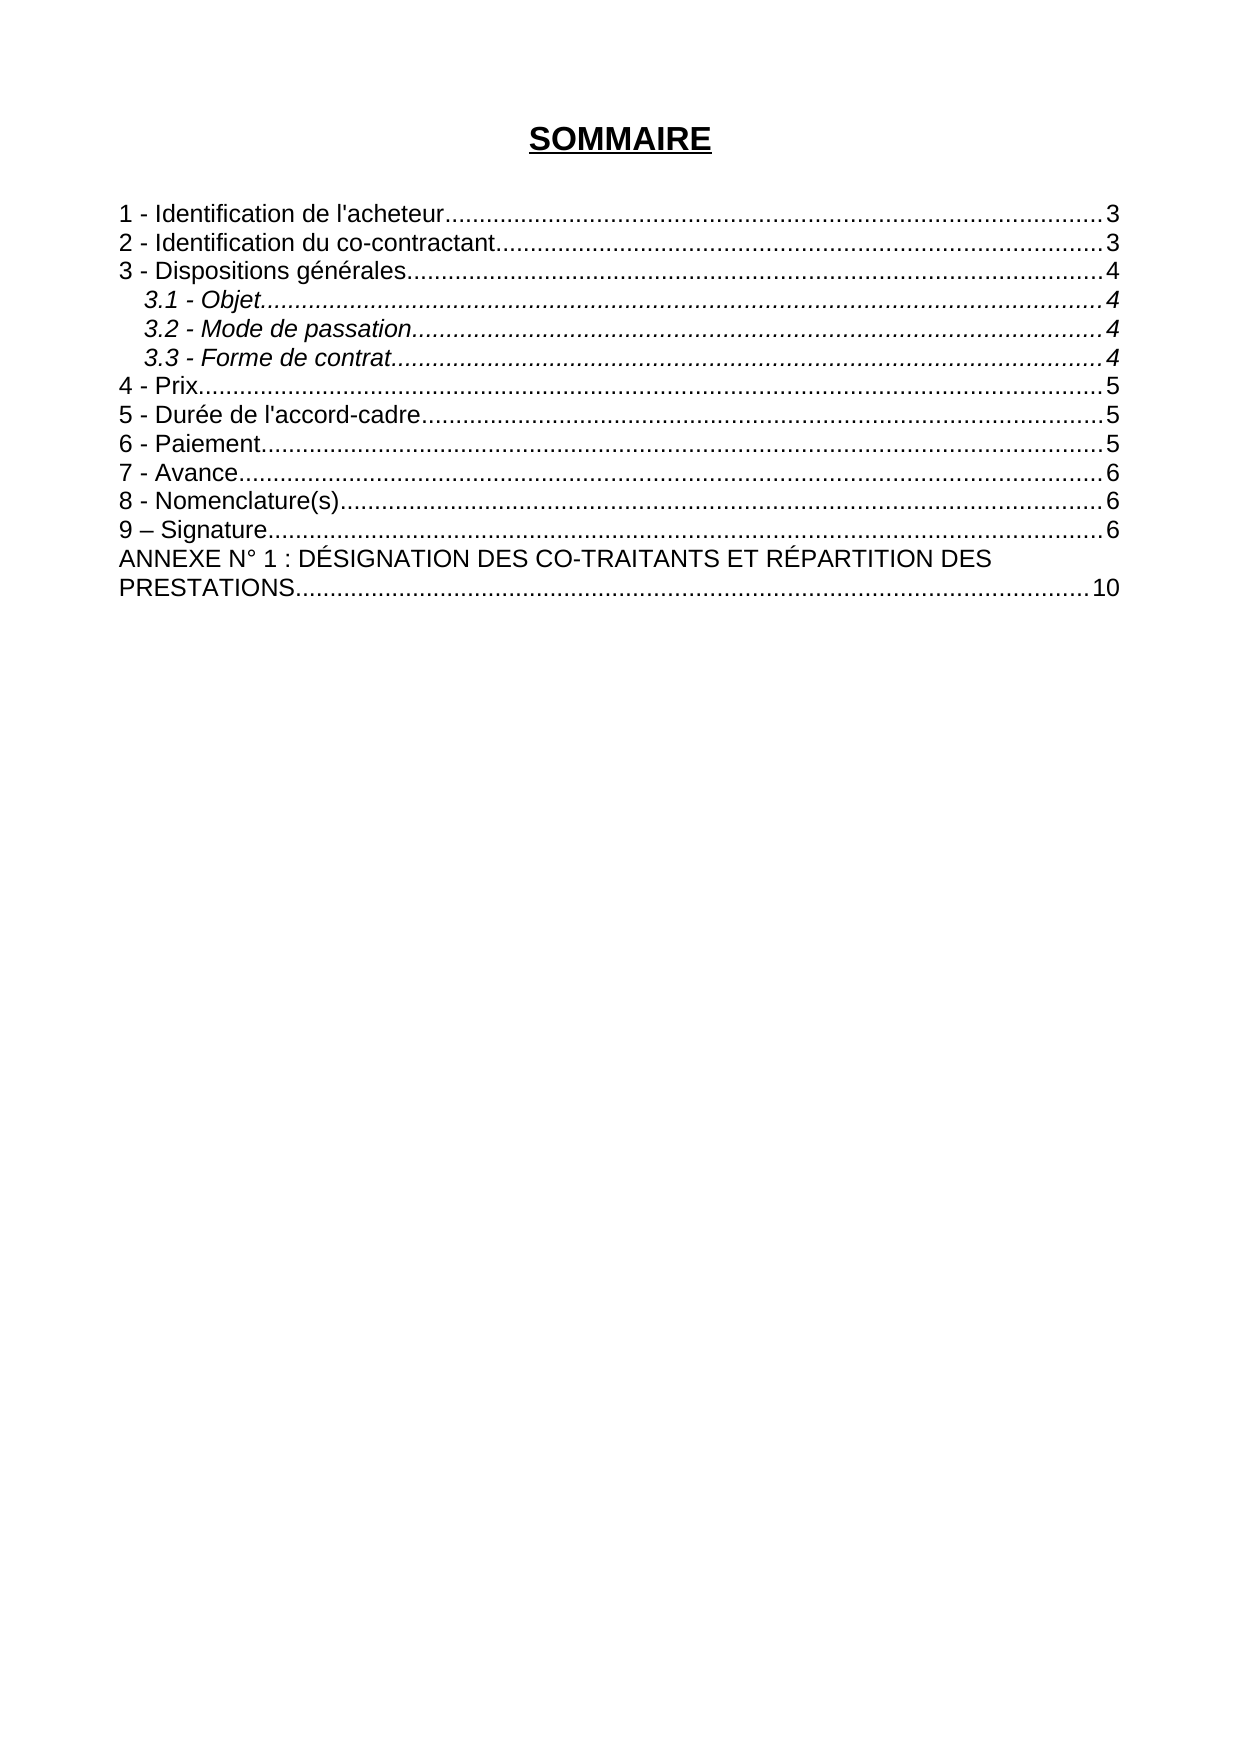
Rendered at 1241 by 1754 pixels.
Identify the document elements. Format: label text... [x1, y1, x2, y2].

text 5 - Durée de l'accord-cadre 5 [119, 400, 1121, 429]
text 4 - Prix 5 [119, 371, 1121, 400]
text 6 - Paiement 5 [119, 429, 1121, 458]
text 9 – Signature 6 [119, 515, 1121, 544]
text 3.1 - Objet 4 [144, 285, 1121, 314]
text SOMMAIRE [119, 119, 1121, 157]
text 7 - Avance 6 [119, 458, 1121, 486]
text 3.3 - Forme de contrat 4 [144, 343, 1121, 371]
text 8 - Nomenclature(s) 6 [119, 486, 1121, 515]
text 3 - Dispositions générales 4 [119, 256, 1121, 285]
text 2 - Identification du co-contractant 3 [119, 228, 1121, 256]
text 1 - Identification de l'acheteur 3 [119, 199, 1121, 228]
text ANNEXE N° 1 : DÉSIGNATION DES CO-TRAITANTS ET RÉPARTITION DES PRESTATIONS 10 [119, 544, 1121, 601]
text 3.2 - Mode de passation 4 [144, 314, 1121, 343]
